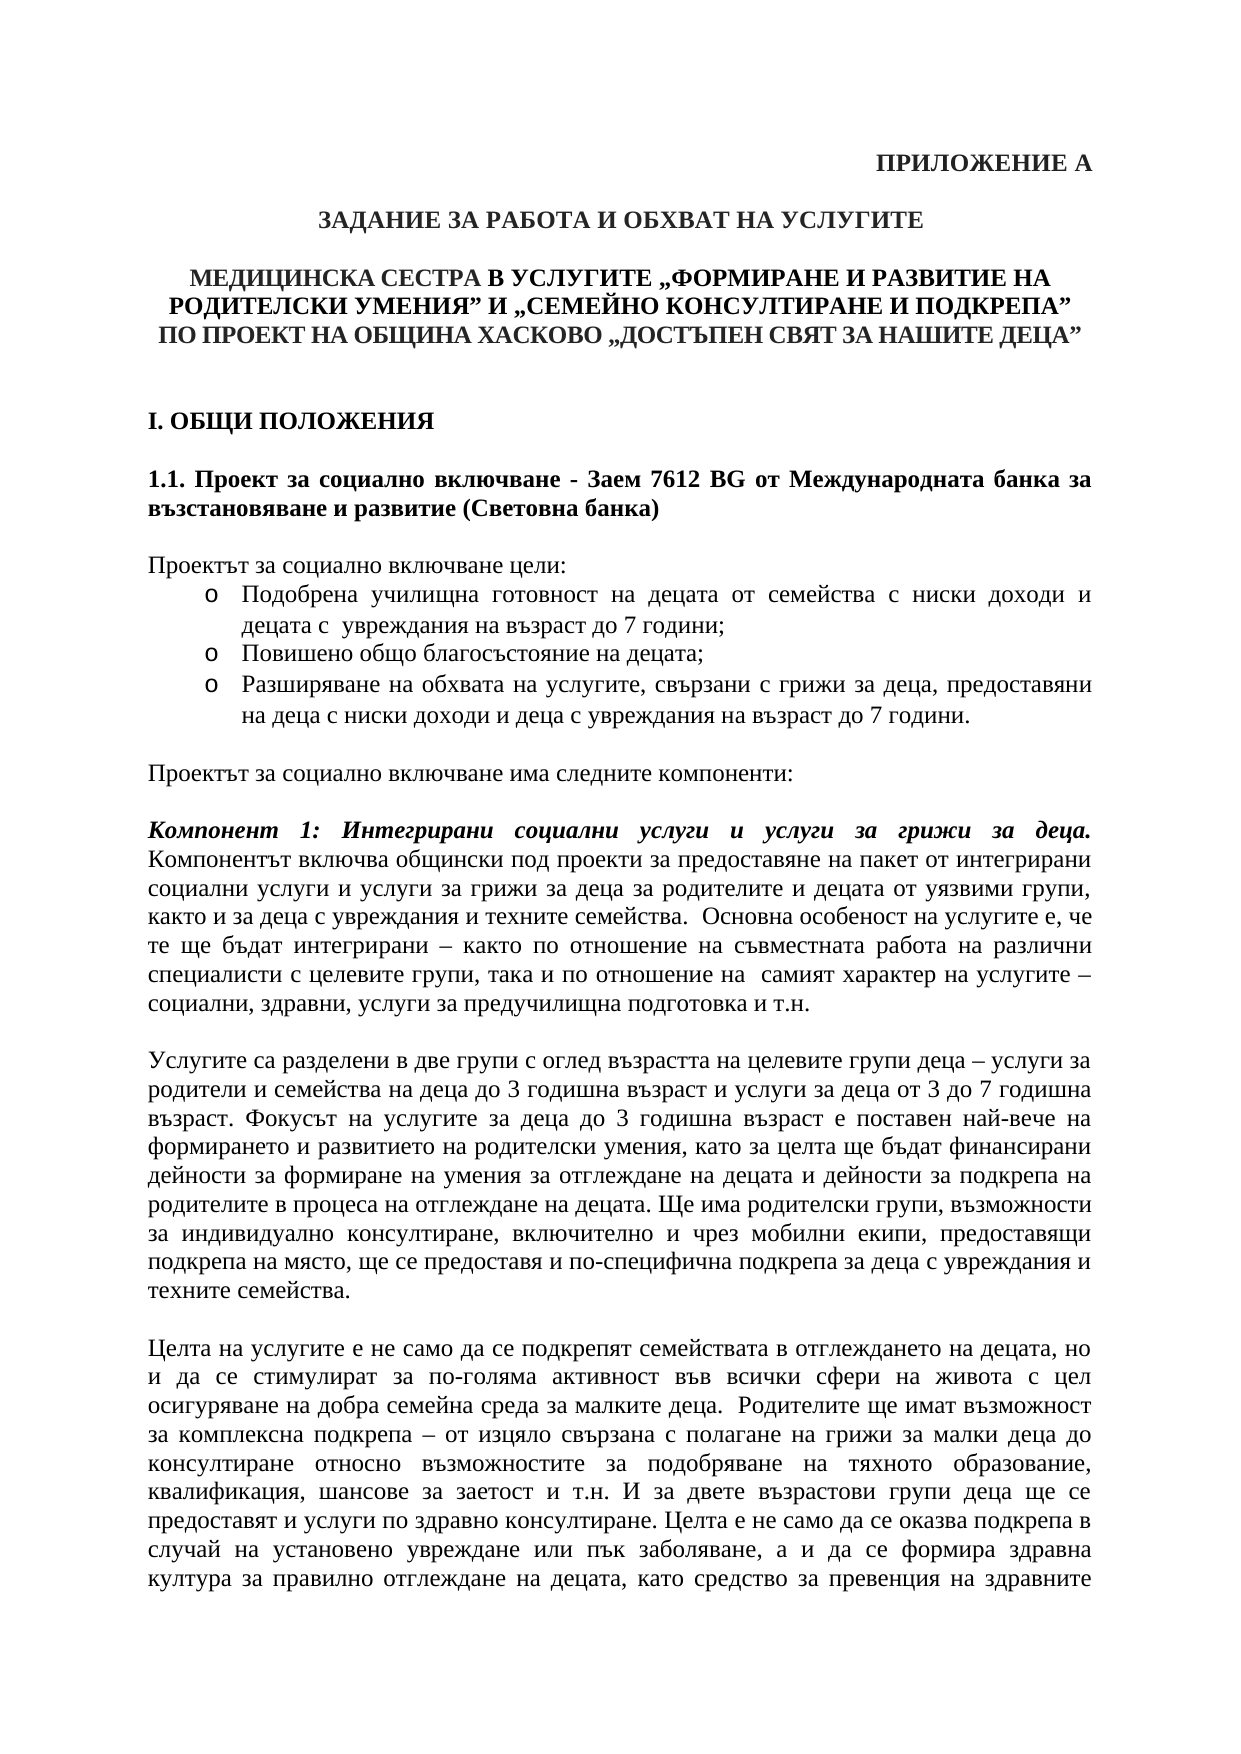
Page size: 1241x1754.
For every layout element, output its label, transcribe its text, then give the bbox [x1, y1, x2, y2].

list Разширяване на обхвата на услугите, свързани с грижи за деца, предоставяни на деца с ниски доходи и деца с увреждания на възраст до 7 години. [204, 669, 1093, 729]
list Повишено общо благосъстояние на децата; [204, 638, 1093, 669]
text ПРИЛОЖЕНИЕ A [148, 148, 1093, 176]
text 1.1. Проект за социално включване - Заем 7612 BG от Международната банка за възстановяване и развитие (Световна банка) [148, 464, 1093, 521]
text ЗАДАНИЕ ЗА РАБОТА И ОБХВАТ НА УСЛУГИТЕ [150, 205, 1093, 234]
text Услугите са разделени в две групи с оглед възрастта на целевите групи деца – услуги за родители и семейства на деца до 3 годишна възраст и услуги за деца от 3 до 7 годишна възраст. Фокусът на услугите за деца до 3 годишна възраст е поставен най-вече на формирането и развитието на родителски умения, като за целта ще бъдат финансирани дейности за формиране на умения за отглеждане на децата и дейности за подкрепа на родителите в процеса на отглеждане на децата. Ще има родителски групи, възможности за индивидуално консултиране, включително и чрез мобилни екипи, предоставящи подкрепа на място, ще се предоставя и по-специфична подкрепа за деца с увреждания и техните семейства. [148, 1045, 1093, 1304]
list Подобрена училищна готовност на децата от семейства с ниски доходи и децата с увреждания на възраст до 7 години; [204, 579, 1093, 638]
list І. ОБЩИ ПОЛОЖЕНИЯ [148, 406, 1093, 435]
text Проектът за социално включване има следните компоненти: [148, 758, 1093, 786]
text Проектът за социално включване цели: [148, 550, 1093, 579]
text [148, 1333, 1093, 1591]
text Компонент 1: Интегрирани социални услуги и услуги за грижи за деца. Компонентът включва общински под проекти за предоставяне на пакет от интегрирани социални услуги и услуги за грижи за деца за родителите и децата от уязвими групи, както и за деца с увреждания и техните семейства. Основна особеност на услугите е, че те ще бъдат интегрирани – както по отношение на съвместната работа на различни специалисти с целевите групи, така и по отношение на самият характер на услугите – социални, здравни, услуги за предучилищна подготовка и т.н. [148, 815, 1093, 1016]
text медицинска сестра В УСЛУГИТЕ „ФОРМИРАНЕ И РАЗВИТИЕ НА РОДИТЕЛСКИ УМЕНИЯ” И „СЕМЕЙНО КОНСУЛТИРАНЕ И ПОДКРЕПА” по проект на община хасково „достъпен свят за нашите деца” [148, 263, 1093, 349]
